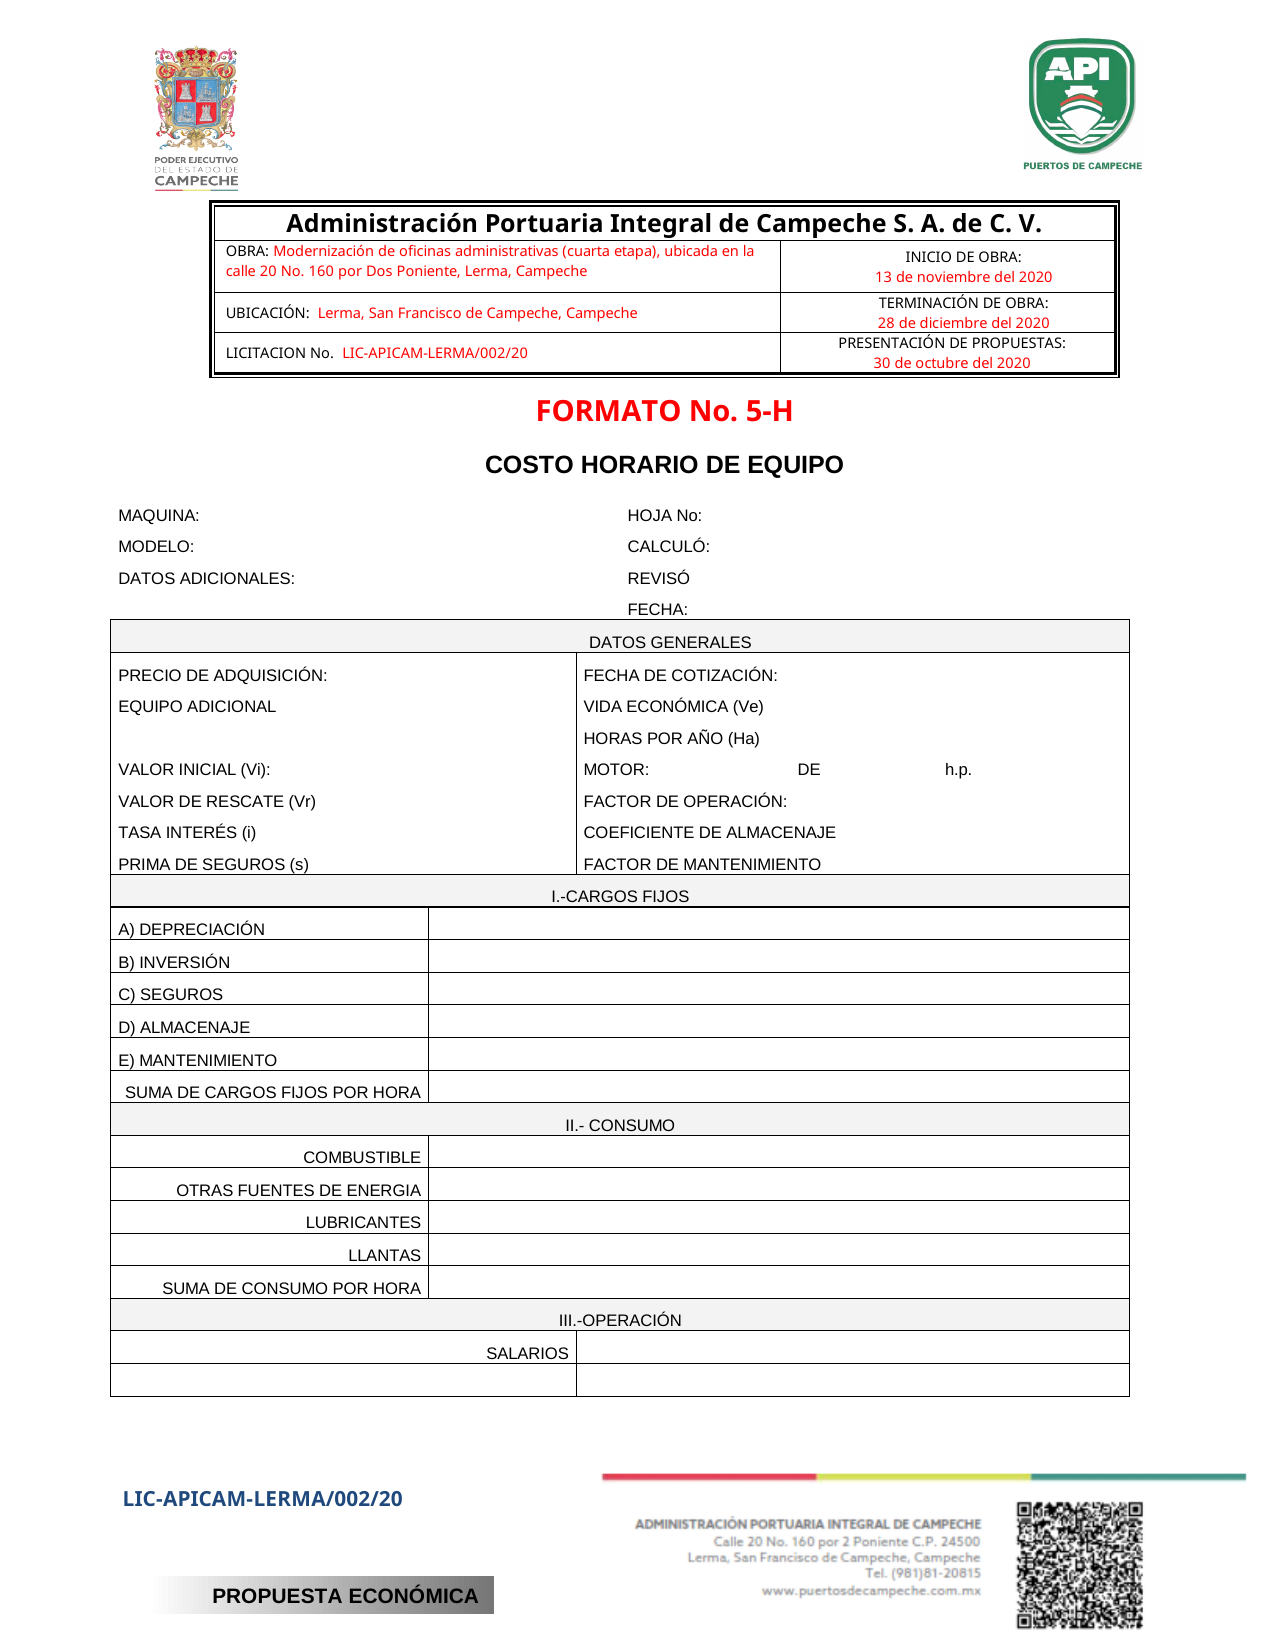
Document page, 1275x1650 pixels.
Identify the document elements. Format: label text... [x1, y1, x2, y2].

table_cell [429, 1071, 1129, 1102]
picture [1022, 38, 1144, 175]
table_cell E) MANTENIMIENTO [111, 1038, 428, 1069]
table_cell I.-CARGOS FIJOS [111, 875, 1129, 906]
table_cell TERMINACIÓN DE OBRA: 28 de diciembre del 2020 [781, 293, 1114, 332]
table_cell [429, 973, 1129, 1004]
table_cell [429, 908, 1129, 939]
table_cell [577, 1364, 1129, 1396]
table_cell FECHA DE COTIZACIÓN: VIDA ECONÓMICA (Ve) HORAS POR AÑO (Ha) MOTOR: DE h.p. FACTOR DE OPERACIÓN: COEFICIENTE DE ALMACENAJE FACTOR DE MANTENIMIENTO [577, 653, 1129, 874]
table_cell UBICACIÓN: Lerma, San Francisco de Campeche, Campeche [215, 293, 780, 332]
table_cell INICIO DE OBRA: 13 de noviembre del 2020 [781, 241, 1114, 292]
table_cell LICITACION No. LIC-APICAM-LERMA/002/20 [215, 333, 780, 372]
picture [594, 1463, 1251, 1635]
table_cell LUBRICANTES [111, 1201, 428, 1232]
table_header HOJA No: CALCULÓ: REVISÓ FECHA: [620, 493, 1129, 619]
table_cell [429, 1038, 1129, 1069]
table_cell [577, 1331, 1129, 1363]
table_cell [429, 1201, 1129, 1232]
table_header MAQUINA: MODELO: DATOS ADICIONALES: [111, 493, 620, 619]
table_cell [429, 1168, 1129, 1200]
table_cell II.- CONSUMO [111, 1103, 1129, 1135]
table_cell LLANTAS [111, 1234, 428, 1265]
table_cell [429, 940, 1129, 972]
table_cell PRECIO DE ADQUISICIÓN: EQUIPO ADICIONAL VALOR INICIAL (Vi): VALOR DE RESCATE (Vr) TASA INTERÉS (i) PRIMA DE SEGUROS (s) [111, 653, 576, 874]
table_cell [429, 1266, 1129, 1298]
table_cell III.-OPERACIÓN [111, 1299, 1129, 1330]
text COSTO HORARIO DE EQUIPO [118, 449, 1211, 478]
table_cell [429, 1136, 1129, 1167]
table_cell SUMA DE CARGOS FIJOS POR HORA [111, 1071, 428, 1102]
table_cell SUMA DE CONSUMO POR HORA [111, 1266, 428, 1298]
table_cell PRESENTACIÓN DE PROPUESTAS: 30 de octubre del 2020 [781, 333, 1114, 372]
table_cell D) ALMACENAJE [111, 1005, 428, 1037]
table_cell [111, 1364, 576, 1396]
picture [153, 44, 238, 191]
text FORMATO No. 5-H [118, 198, 1211, 430]
table_cell A) DEPRECIACIÓN [111, 908, 428, 939]
table_cell B) INVERSIÓN [111, 940, 428, 972]
table_cell OTRAS FUENTES DE ENERGIA [111, 1168, 428, 1200]
table_cell [429, 1005, 1129, 1037]
table_cell SALARIOS [111, 1331, 576, 1363]
table_cell DATOS GENERALES [111, 620, 1129, 652]
table_header Administración Portuaria Integral de Campeche S. A. de C. V. [215, 207, 1114, 240]
table_cell OBRA: Modernización de oficinas administrativas (cuarta etapa), ubicada en la calle 20 No. 160 por Dos Poniente, Lerma, Campeche [215, 241, 780, 292]
table_cell COMBUSTIBLE [111, 1136, 428, 1167]
table_cell C) SEGUROS [111, 973, 428, 1004]
table_cell [429, 1234, 1129, 1265]
